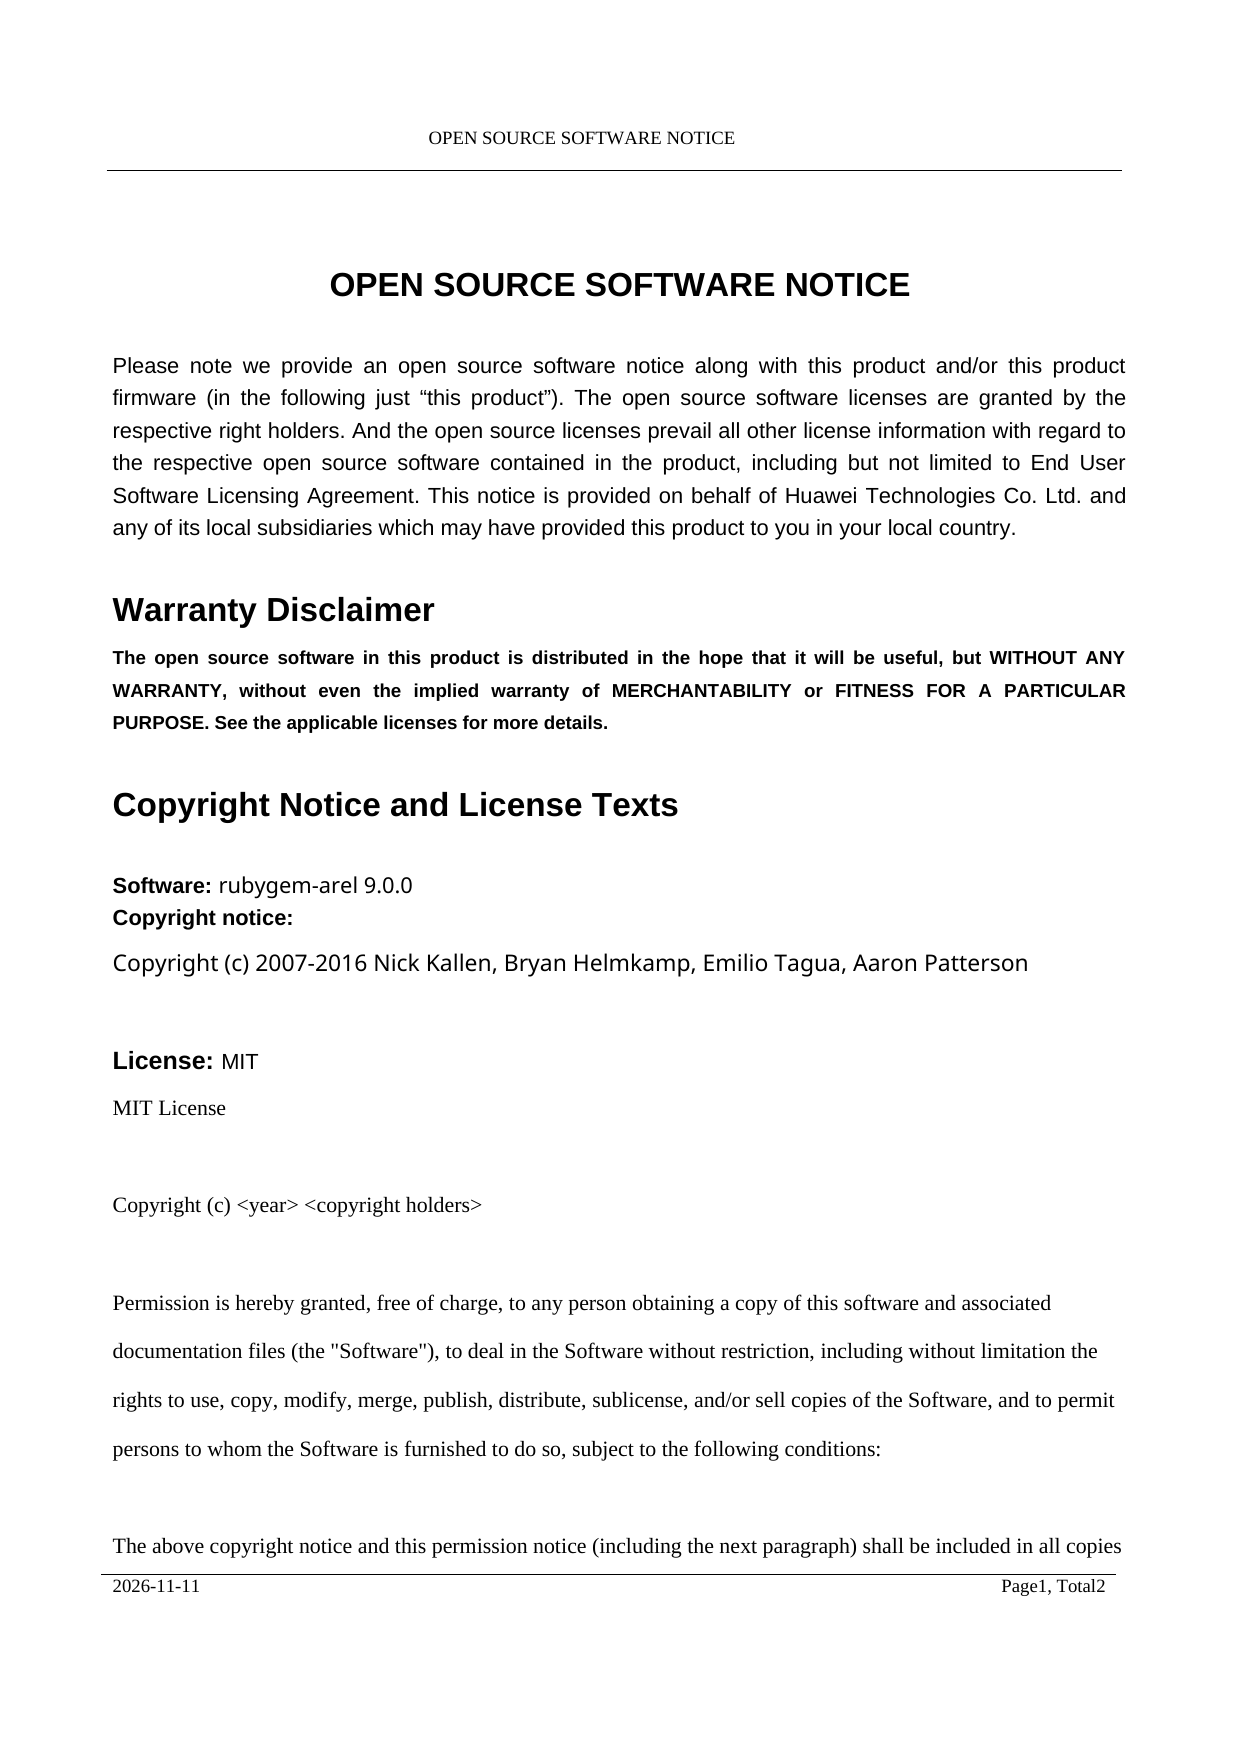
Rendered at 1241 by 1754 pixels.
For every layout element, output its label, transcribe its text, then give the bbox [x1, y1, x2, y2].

text The open source software in this product is distributed in the hope that it will be useful, but WITHOUT ANY WARRANTY, without even the implied warranty of MERCHANTABILITY or FITNESS FOR A PARTICULAR PURPOSE. See the applicable licenses for more details. [112, 641, 1128, 739]
text License: MIT [112, 1044, 1128, 1077]
text Copyright notice: [112, 901, 1128, 934]
text Copyright (c) 2007-2016 Nick Kallen, Bryan Helmkamp, Emilio Tagua, Aaron Patterson [112, 947, 1128, 1028]
text Software: rubygem-arel 9.0.0 [112, 869, 1128, 901]
text Please note we provide an open source software notice along with this product and/or this product firmware (in the following just “this product”). The open source software licenses are granted by the respective right holders. And the open source licenses prevail all other license information with regard to the respective open source software contained in the product, including but not limited to End User Software Licensing Agreement. This notice is provided on behalf of Huawei Technologies Co. Ltd. and any of its local subsidiaries which may have provided this product to you in your local country. [112, 349, 1128, 544]
text Copyright Notice and License Texts [112, 771, 1128, 836]
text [112, 1091, 1128, 1562]
text Warranty Disclaimer [112, 576, 1128, 641]
text OPEN SOURCE SOFTWARE NOTICE [112, 251, 1128, 316]
